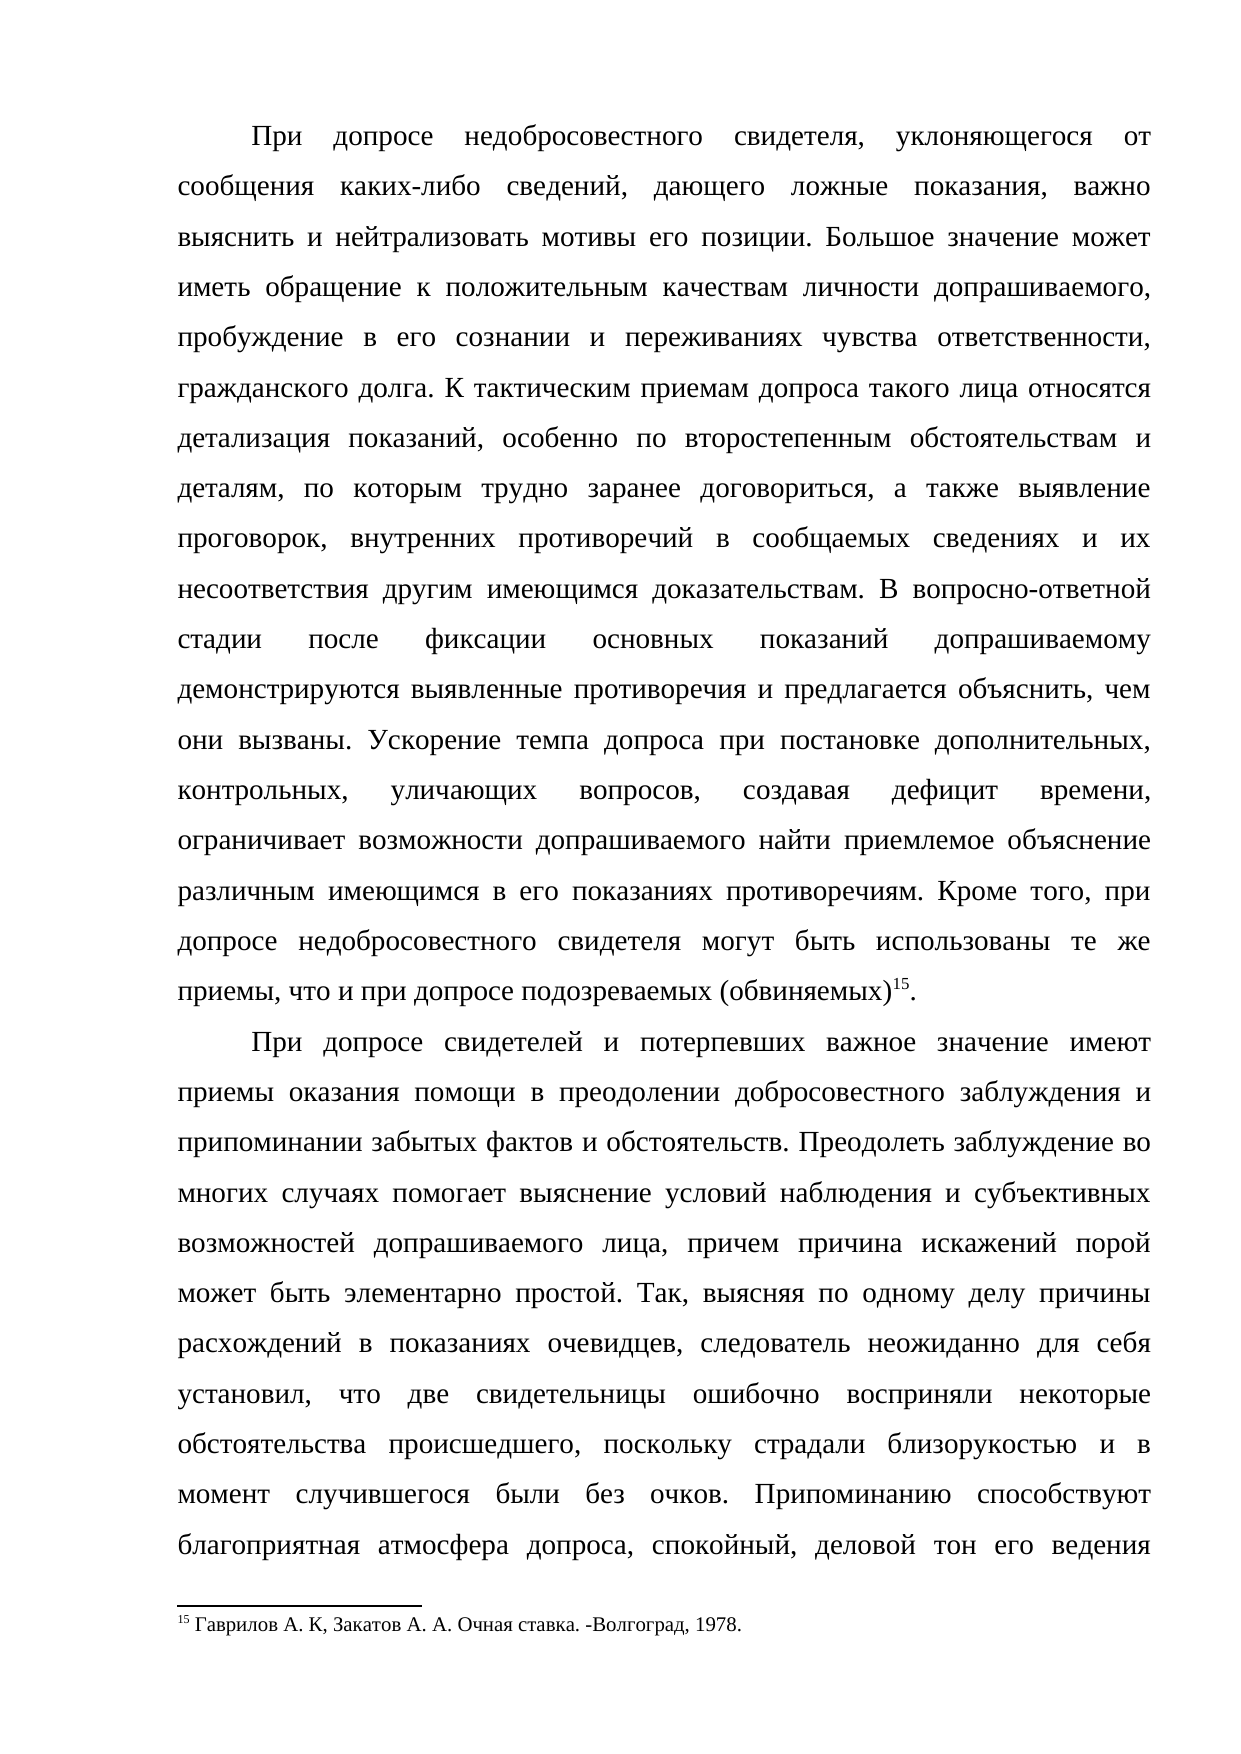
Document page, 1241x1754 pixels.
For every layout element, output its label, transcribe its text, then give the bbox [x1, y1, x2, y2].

text При допросе недобросовестного свидетеля, уклоняющегося от сообщения каких-либо сведений, дающего ложные показания, важно выяснить и нейтрализовать мотивы его позиции. Большое значение может иметь обращение к положительным качествам личности допрашиваемого, пробуждение в его сознании и переживаниях чувства ответственности, гражданского долга. К тактическим приемам допроса такого лица относятся детализация показаний, особенно по второстепенным обстоятельствам и деталям, по которым трудно заранее договориться, а также выявление проговорок, внутренних противоречий в сообщаемых сведениях и их несоответствия другим имеющимся доказательствам. В вопросно-ответной стадии после фиксации основных показаний допрашиваемому демонстрируются выявленные противоречия и предлагается объяснить, чем они вызваны. Ускорение темпа допроса при постановке дополнительных, контрольных, уличающих вопросов, создавая дефицит времени, ограничивает возможности допрашиваемого найти приемлемое объяснение различным имеющимся в его показаниях противоречиям. Кроме того, при допросе недобросовестного свидетеля могут быть использованы те же приемы, что и при допросе подозреваемых (обвиняемых). [177, 118, 1152, 1007]
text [177, 1024, 1152, 1560]
